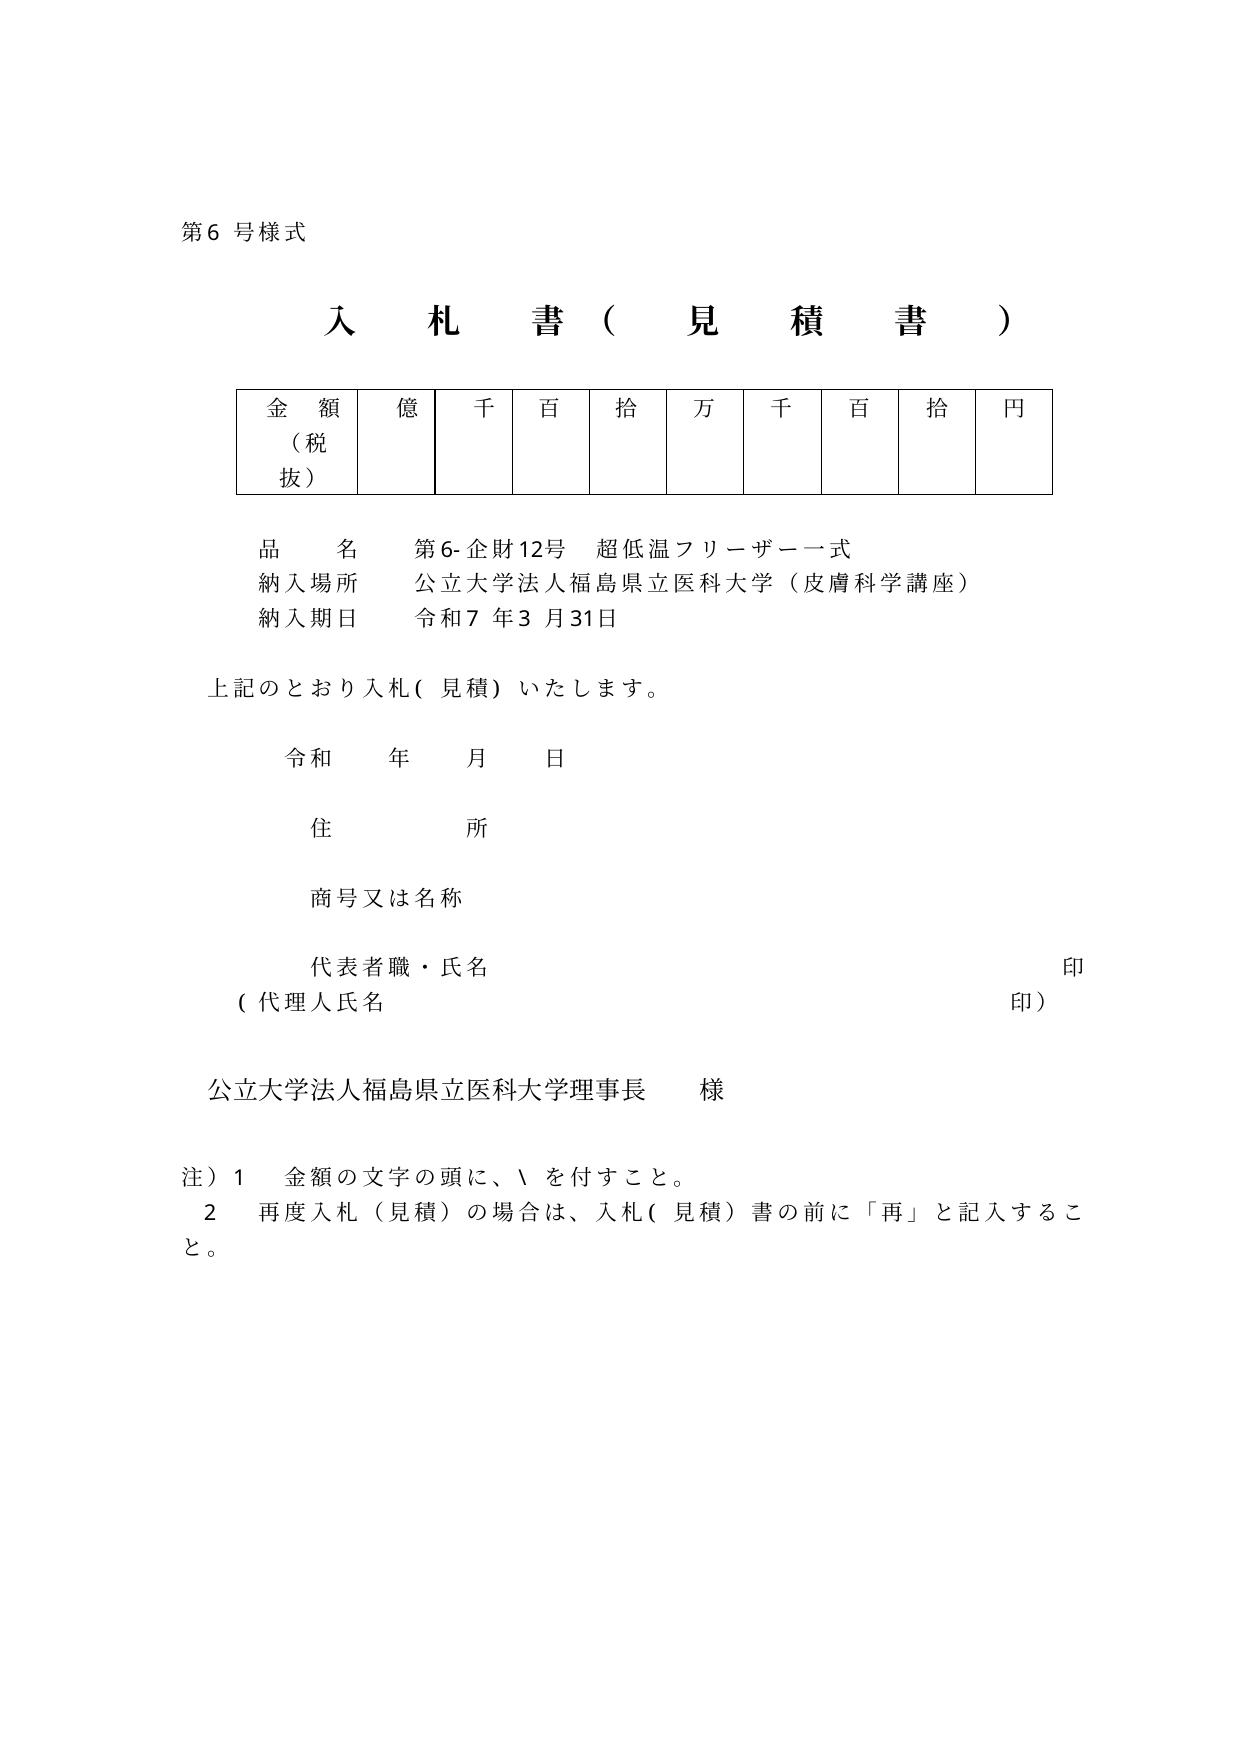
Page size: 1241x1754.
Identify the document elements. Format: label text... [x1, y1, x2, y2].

text 公立大学法人福島県立医科大学理事長 様 [181, 1053, 1089, 1123]
text 代表者職・氏名 印 [181, 949, 1089, 984]
text 納入期日 令和7年3月31日 [181, 600, 1089, 635]
text 第6号様式 [181, 214, 1089, 249]
text 上記のとおり入札(見積)いたします。 [181, 670, 1089, 704]
table_header 万 [667, 390, 743, 494]
table_header 百 [822, 390, 898, 494]
text 令和 年 月 日 [181, 739, 1089, 774]
table_header 円 [976, 390, 1052, 494]
text 2 再度入札（見積）の場合は、入札(見積）書の前に「再」と記入すること。 [181, 1193, 1089, 1263]
table_header 千 [744, 390, 821, 494]
text (代理人氏名 印） [181, 984, 1089, 1019]
text 住 所 [181, 809, 1089, 844]
table_header 億 [358, 390, 434, 494]
text 注）1 金額の文字の頭に、\を付すこと。 [181, 1158, 1089, 1193]
table_header 拾 [590, 390, 666, 494]
text 納入場所 公立大学法人福島県立医科大学（皮膚科学講座） [181, 565, 1089, 600]
table_header 千 [436, 390, 512, 494]
text 品 名 第6-企財12号 超低温フリーザー一式 [181, 530, 1089, 565]
table_header 拾 [899, 390, 975, 494]
text 入 札 書（ 見 積 書 ） [181, 284, 1089, 353]
table_header 金 額 （税抜） [237, 390, 357, 494]
text 商号又は名称 [181, 879, 1089, 914]
table_header 百 [513, 390, 589, 494]
